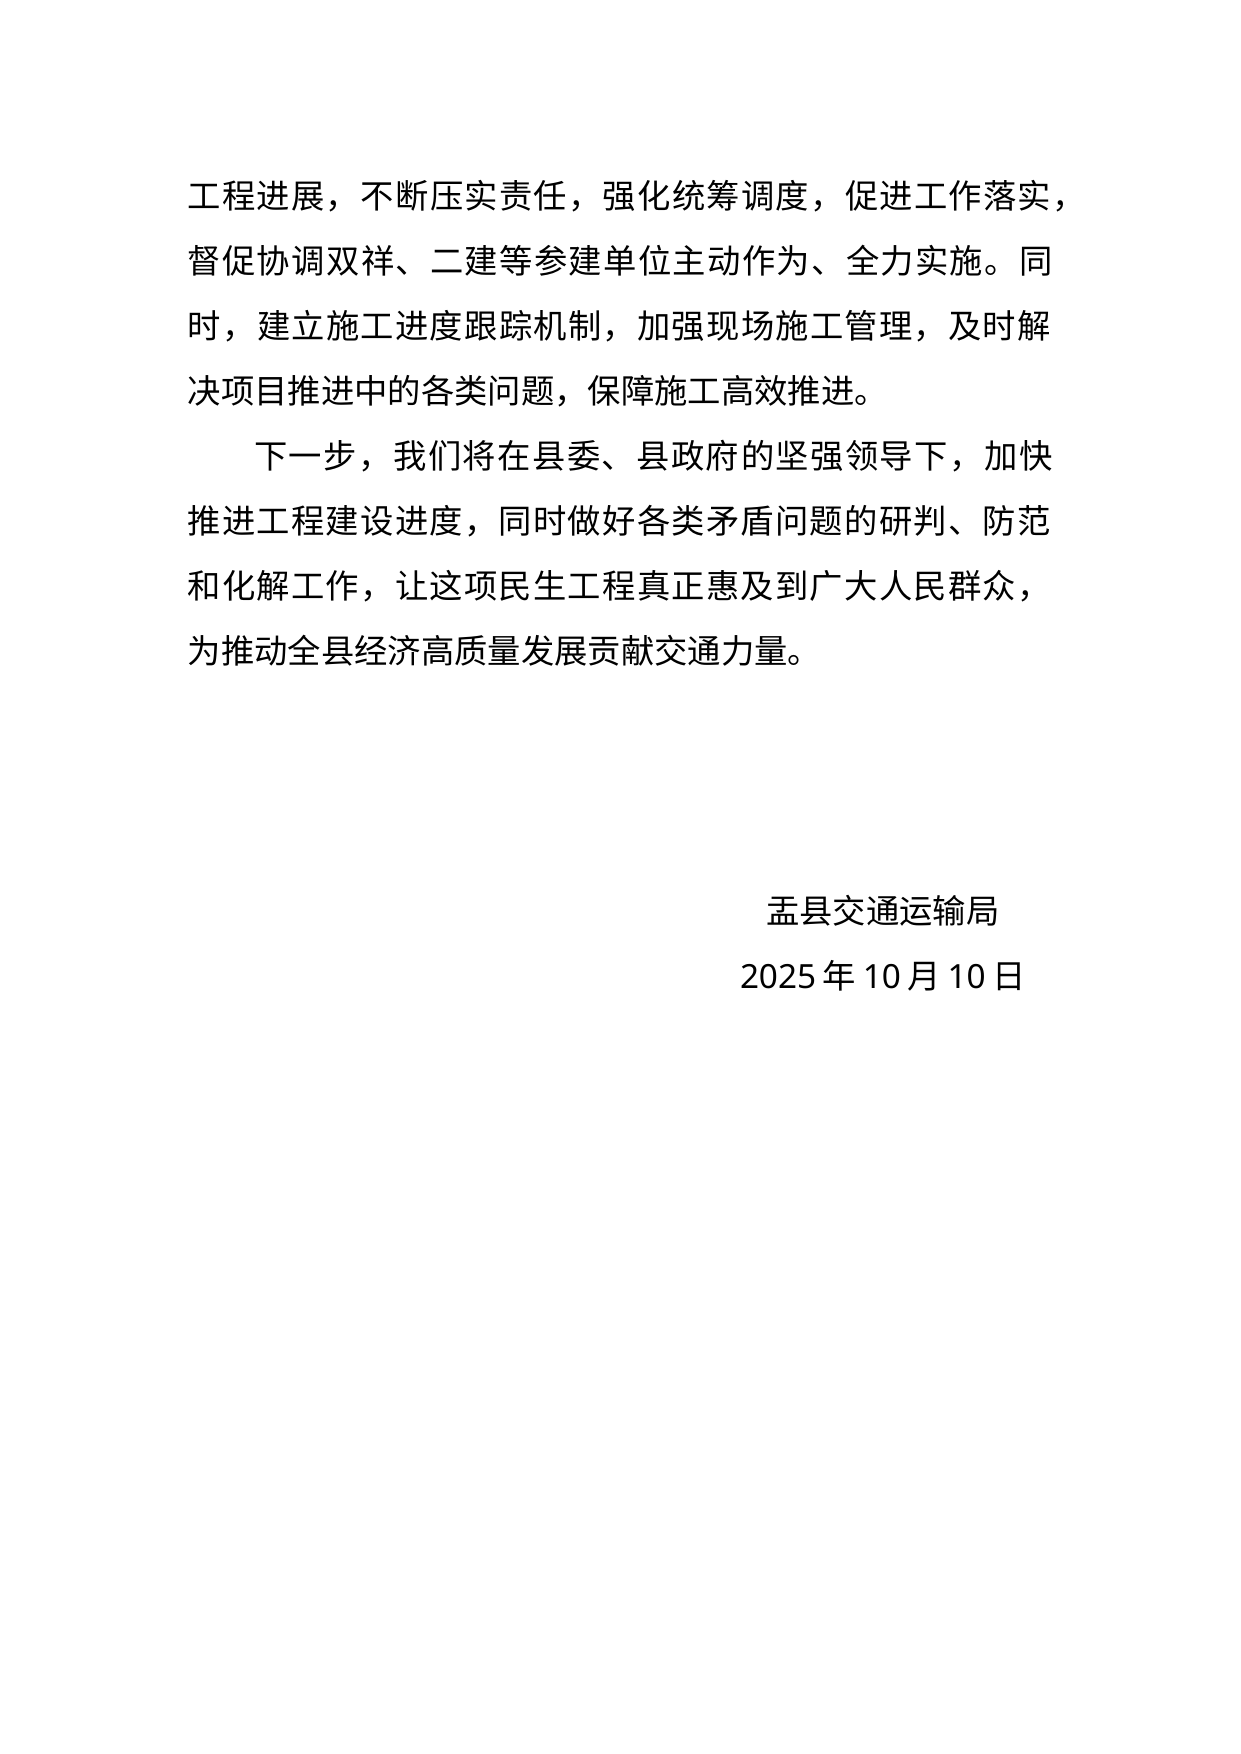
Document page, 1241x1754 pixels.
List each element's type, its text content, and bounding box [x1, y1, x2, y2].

text 2025年10月10日 [187, 942, 1053, 1007]
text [187, 162, 1053, 422]
text 盂县交通运输局 [187, 877, 1053, 942]
text 下一步，我们将在县委、县政府的坚强领导下，加快推进工程建设进度，同时做好各类矛盾问题的研判、防范和化解工作，让这项民生工程真正惠及到广大人民群众，为推动全县经济高质量发展贡献交通力量。 [187, 422, 1053, 682]
